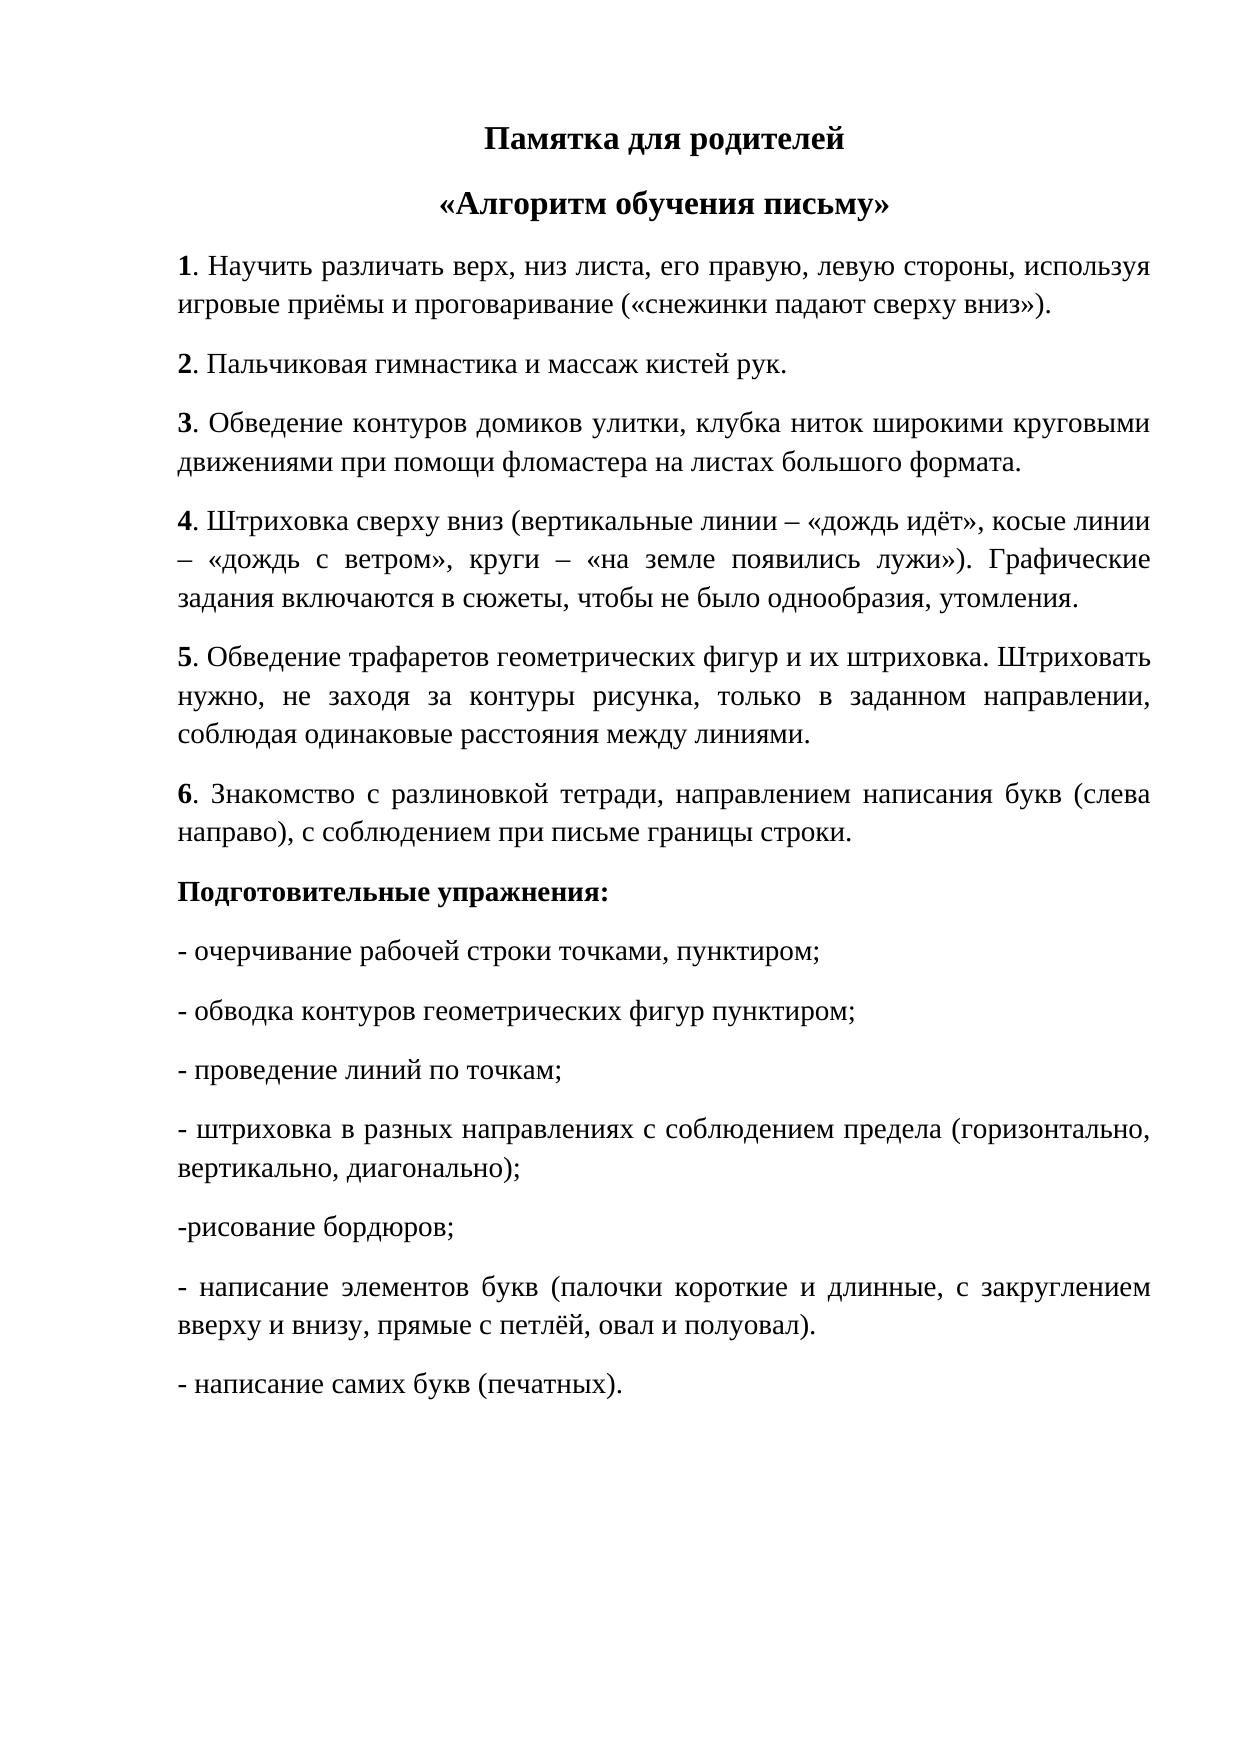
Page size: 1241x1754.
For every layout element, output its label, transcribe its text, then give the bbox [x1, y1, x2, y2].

text -рисование бордюров; [177, 1209, 1152, 1243]
text - проведение линий по точкам; [177, 1052, 1152, 1086]
text 1. Научить различать верх, низ листа, его правую, левую стороны, используя игровые приёмы и проговаривание («снежинки падают сверху вниз»). [177, 248, 1152, 320]
text 5. Обведение трафаретов геометрических фигур и их штриховка. Штриховать нужно, не заходя за контуры рисунка, только в заданном направлении, соблюдая одинаковые расстояния между линиями. [177, 639, 1152, 750]
text - написание самих букв (печатных). [177, 1367, 1152, 1400]
text 2. Пальчиковая гимнастика и массаж кистей рук. [177, 346, 1152, 379]
text 3. Обведение контуров домиков улитки, клубка ниток широкими круговыми движениями при помощи фломастера на листах большого формата. [177, 405, 1152, 477]
text 4. Штриховка сверху вниз (вертикальные линии – «дождь идёт», косые линии – «дождь с ветром», круги – «на земле появились лужи»). Графические задания включаются в сюжеты, чтобы не было однообразия, утомления. [177, 503, 1152, 614]
text - штриховка в разных направлениях с соблюдением предела (горизонтально, вертикально, диагонально); [177, 1111, 1152, 1183]
text - написание элементов букв (палочки короткие и длинные, с закруглением вверху и внизу, прямые с петлёй, овал и полуовал). [177, 1269, 1152, 1341]
text Памятка для родителей [177, 118, 1152, 156]
text Подготовительные упражнения: [177, 874, 1152, 907]
text - очерчивание рабочей строки точками, пунктиром; [177, 933, 1152, 967]
text «Алгоритм обучения письму» [177, 183, 1152, 221]
text - обводка контуров геометрических фигур пунктиром; [177, 993, 1152, 1026]
text 6. Знакомство с разлиновкой тетради, направлением написания букв (слева направо), с соблюдением при письме границы строки. [177, 776, 1152, 848]
